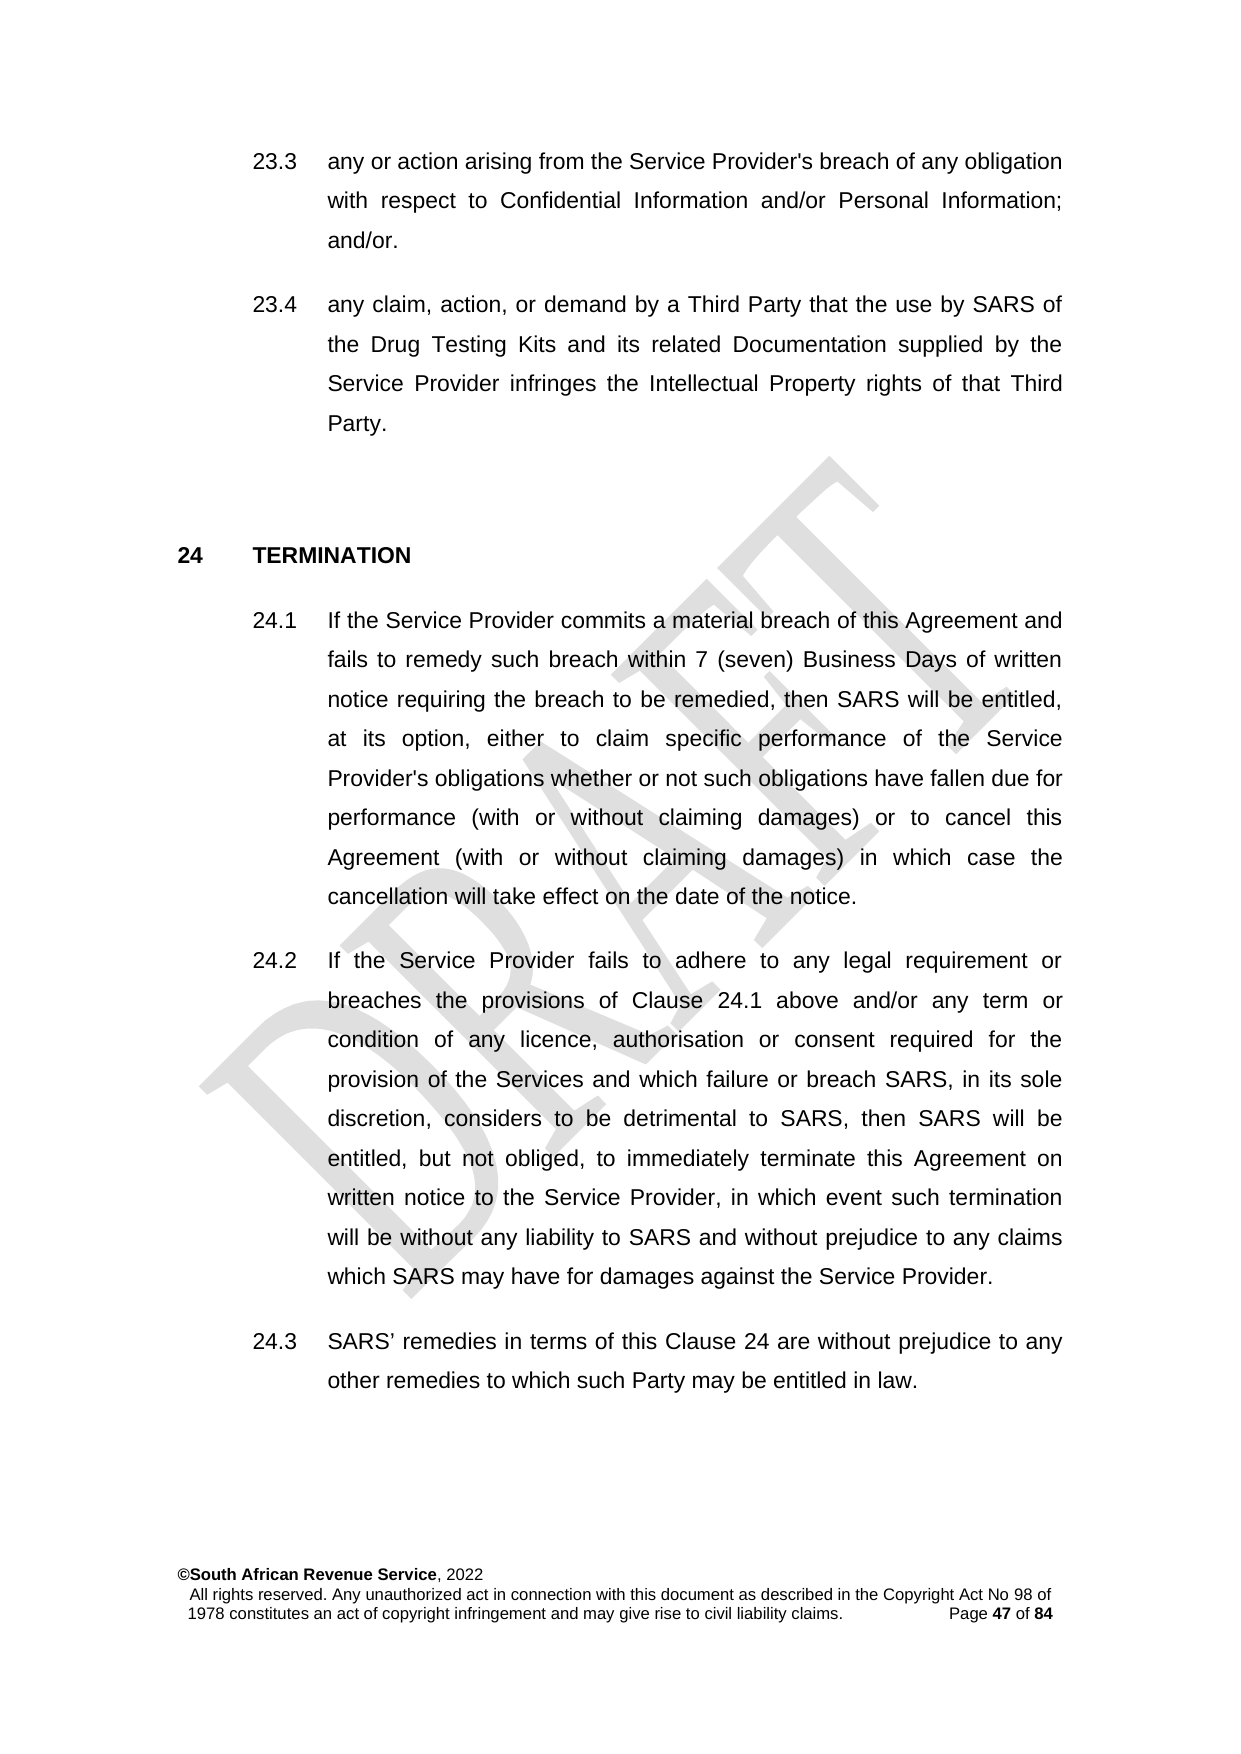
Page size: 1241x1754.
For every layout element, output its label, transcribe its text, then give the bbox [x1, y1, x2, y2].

list SARS’ remedies in terms of this Clause 24 are without prejudice to any other remedies to which such Party may be entitled in law. [252, 1328, 1063, 1394]
list TERMINATION [177, 542, 1063, 568]
list any or action arising from the Service Provider's breach of any obligation with respect to Confidential Information and/or Personal Information; and/or. [252, 148, 1063, 253]
list If the Service Provider commits a material breach of this Agreement and fails to remedy such breach within 7 (seven) Business Days of written notice requiring the breach to be remedied, then SARS will be entitled, at its option, either to claim specific performance of the Service Provider's obligations whether or not such obligations have fallen due for performance (with or without claiming damages) or to cancel this Agreement (with or without claiming damages) in which case the cancellation will take effect on the date of the notice. [252, 607, 1063, 909]
list If the Service Provider fails to adhere to any legal requirement or breaches the provisions of Clause 24.1 above and/or any term or condition of any licence, authorisation or consent required for the provision of the Services and which failure or breach SARS, in its sole discretion, considers to be detrimental to SARS, then SARS will be entitled, but not obliged, to immediately terminate this Agreement on written notice to the Service Provider, in which event such termination will be without any liability to SARS and without prejudice to any claims which SARS may have for damages against the Service Provider. [252, 947, 1063, 1290]
list any claim, action, or demand by a Third Party that the use by SARS of the Drug Testing Kits and its related Documentation supplied by the Service Provider infringes the Intellectual Property rights of that Third Party. [252, 291, 1063, 436]
